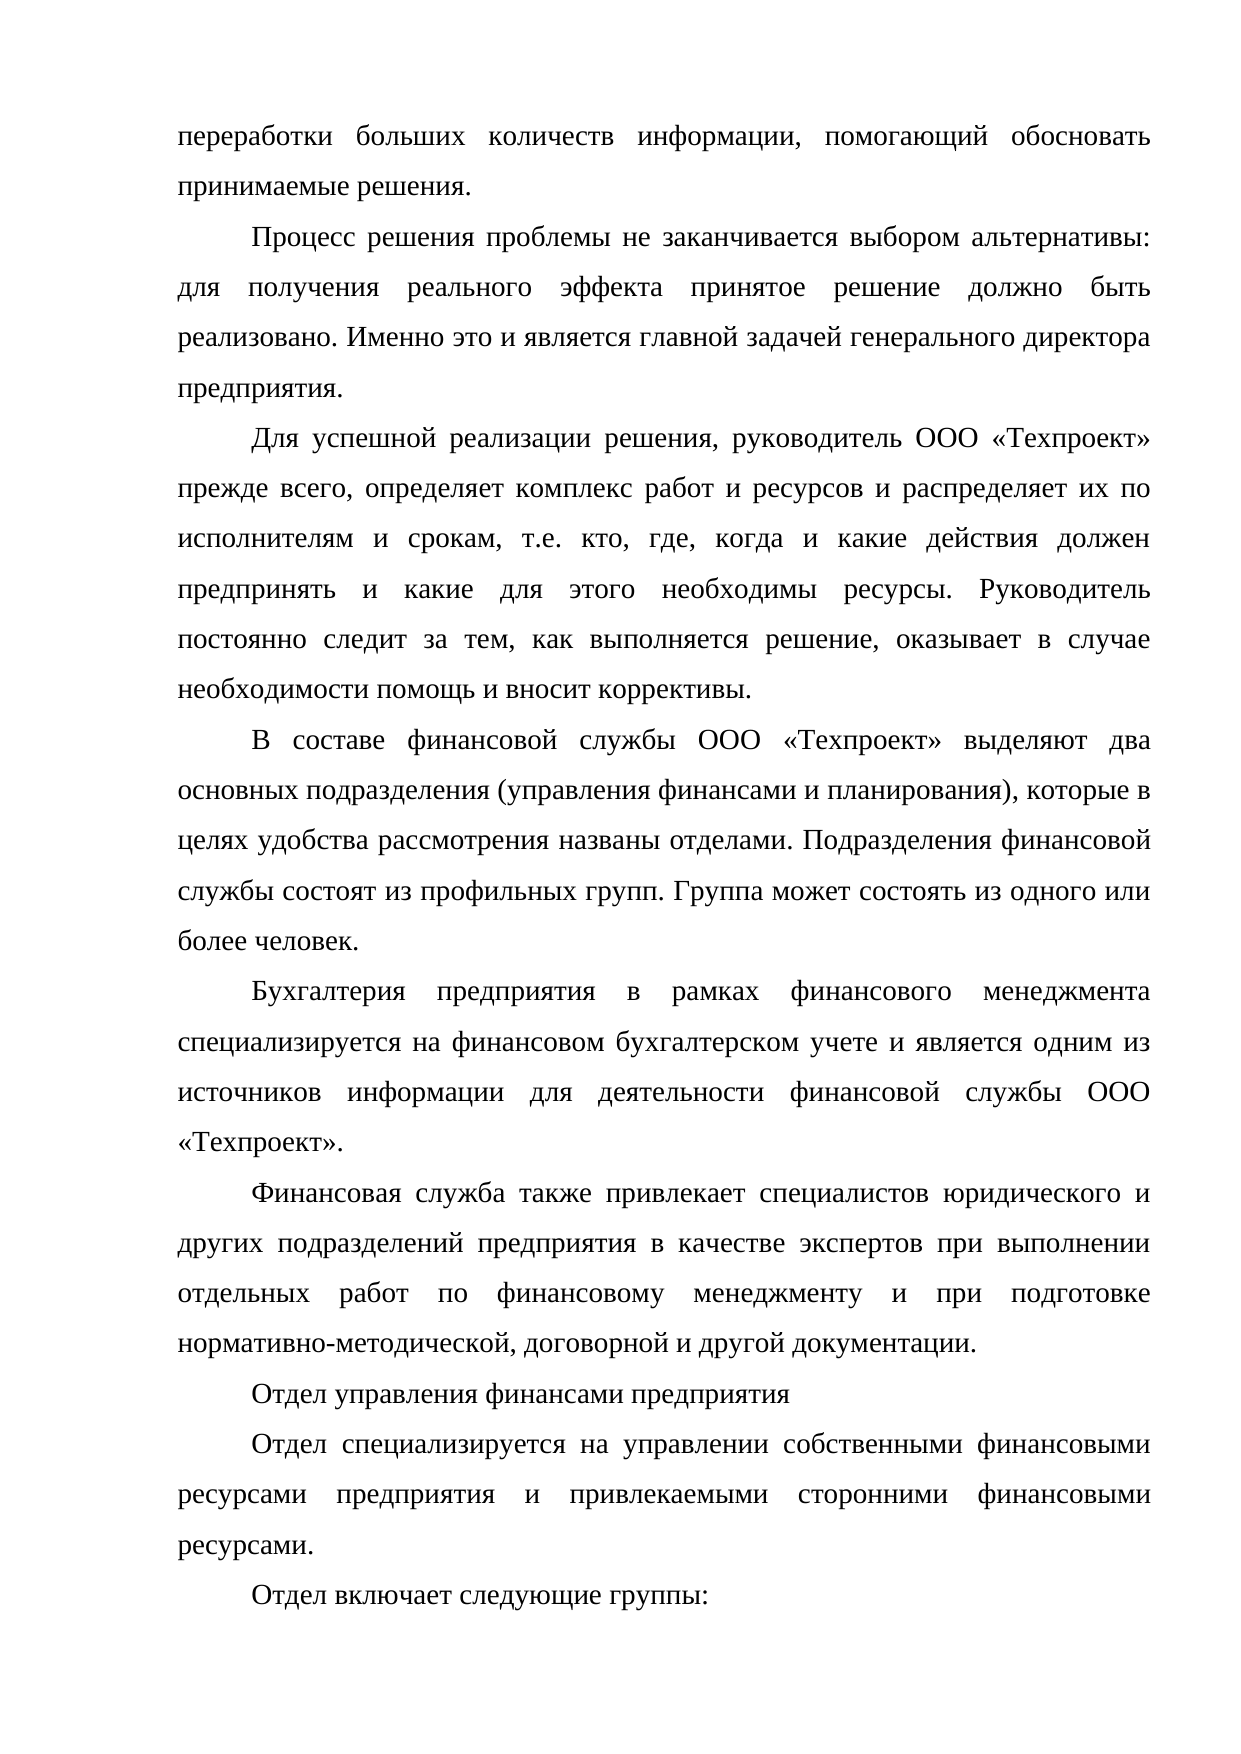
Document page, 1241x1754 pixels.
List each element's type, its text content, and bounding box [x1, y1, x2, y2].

text Процесс решения проблемы не заканчивается выбором альтернативы: для получения реального эффекта принятое решение должно быть реализовано. Именно это и является главной задачей генерального директора предприятия. [177, 219, 1152, 403]
text Отдел специализируется на управлении собственными финансовыми ресурсами предприятия и привлекаемыми сторонними финансовыми ресурсами. [177, 1426, 1152, 1560]
text Отдел включает следующие группы: [177, 1577, 1152, 1611]
text Для успешной реализации решения, руководитель ООО «Техпроект» прежде всего, определяет комплекс работ и ресурсов и распределяет их по исполнителям и срокам, т.е. кто, где, когда и какие действия должен предпринять и какие для этого необходимы ресурсы. Руководитель постоянно следит за тем, как выполняется решение, оказывает в случае необходимости помощь и вносит коррективы. [177, 420, 1152, 705]
text Бухгалтерия предприятия в рамках финансового менеджмента специализируется на финансовом бухгалтерском учете и является одним из источников информации для деятельности финансовой службы ООО «Техпроект». [177, 973, 1152, 1158]
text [177, 118, 1152, 202]
text Финансовая служба также привлекает специалистов юридического и других подразделений предприятия в качестве экспертов при выполнении отдельных работ по финансовому менеджменту и при подготовке нормативно-методической, договорной и другой документации. [177, 1175, 1152, 1359]
text Отдел управления финансами предприятия [177, 1376, 1152, 1409]
text В составе финансовой службы ООО «Техпроект» выделяют два основных подразделения (управления финансами и планирования), которые в целях удобства рассмотрения названы отделами. Подразделения финансовой службы состоят из профильных групп. Группа может состоять из одного или более человек. [177, 722, 1152, 957]
